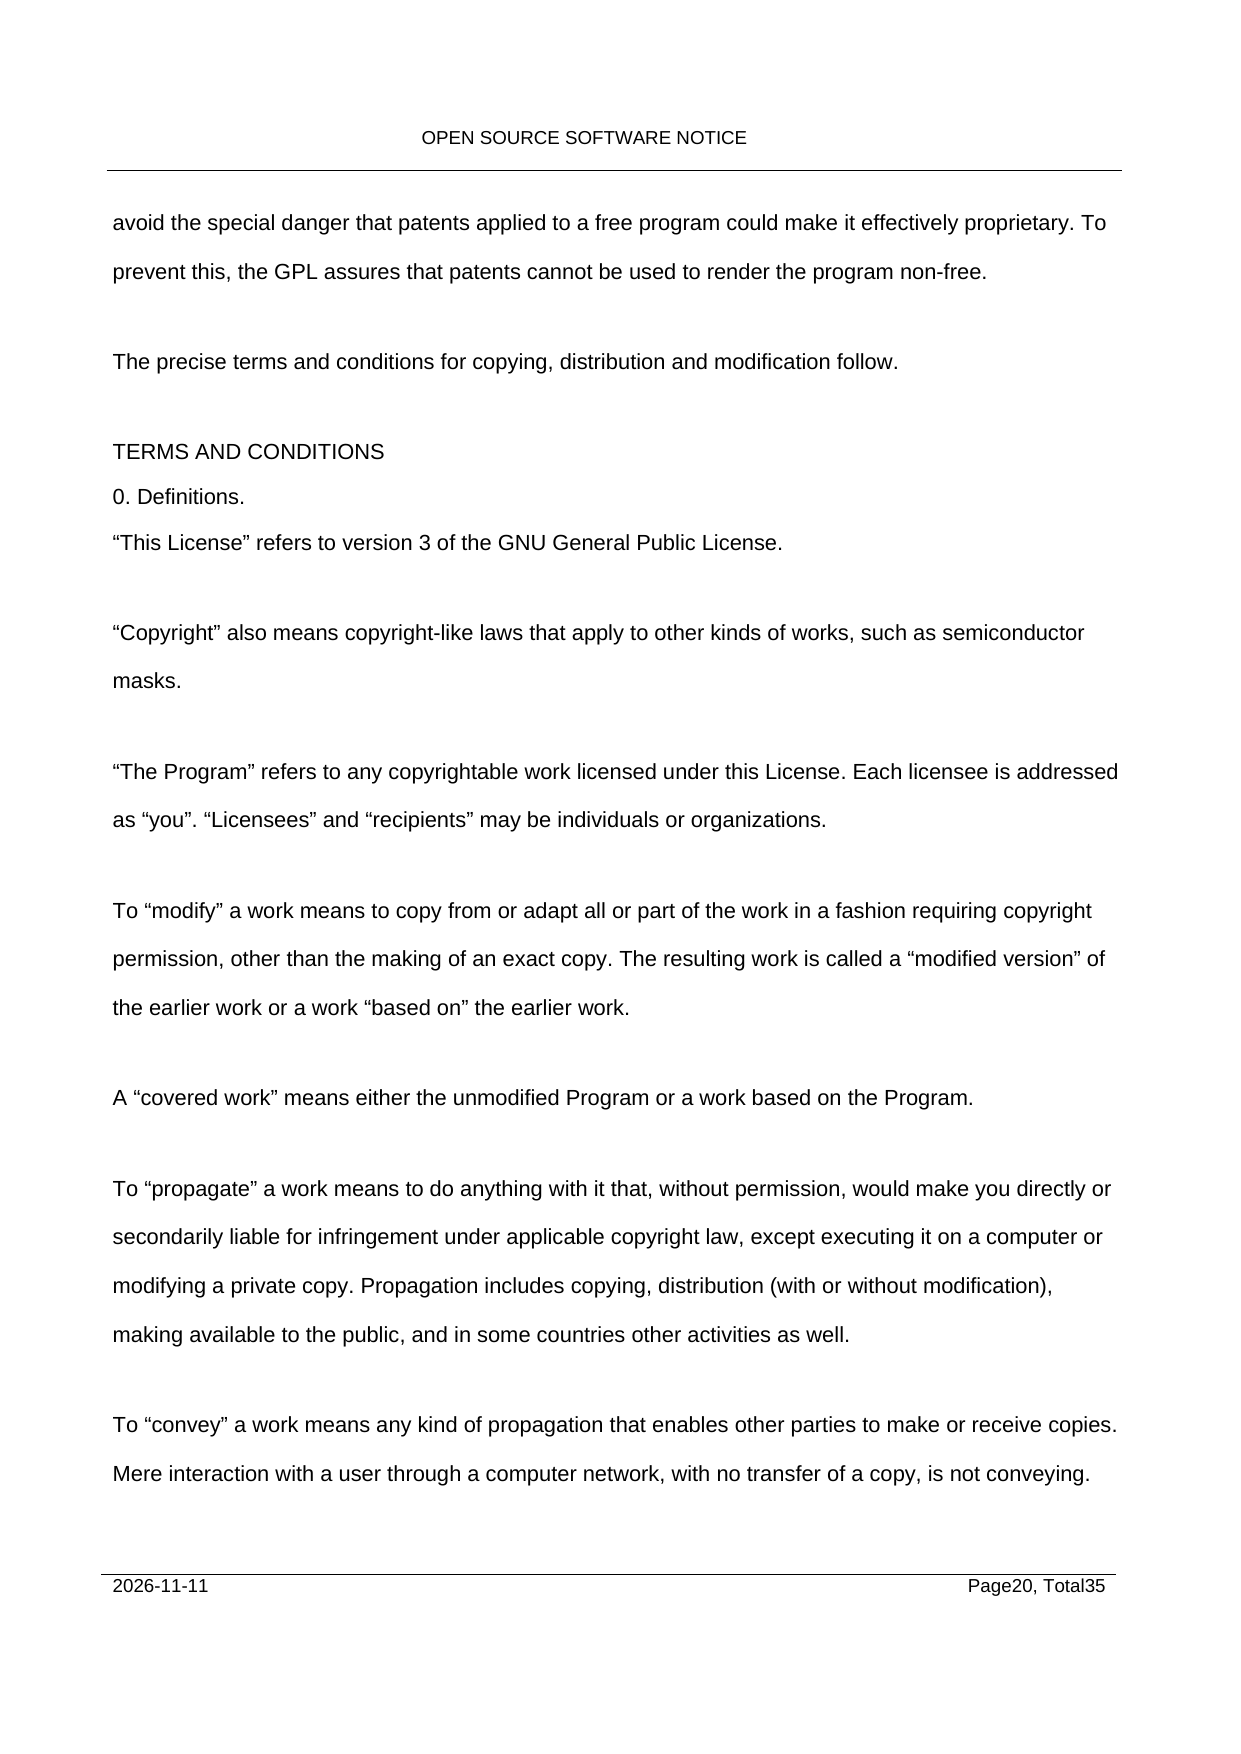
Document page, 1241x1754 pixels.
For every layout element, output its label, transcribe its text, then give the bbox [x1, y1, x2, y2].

text 0. Definitions. [112, 481, 1128, 513]
text To “propagate” a work means to do anything with it that, without permission, would make you directly or secondarily liable for infringement under applicable copyright law, except executing it on a computer or modifying a private copy. Propagation includes copying, distribution (with or without modification), making available to the public, and in some countries other activities as well. [112, 1172, 1128, 1351]
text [112, 206, 1128, 288]
text The precise terms and conditions for copying, distribution and modification follow. [112, 345, 1128, 378]
text A “covered work” means either the unmodified Program or a work based on the Program. [112, 1082, 1128, 1114]
text “The Program” refers to any copyrightable work licensed under this License. Each licensee is addressed as “you”. “Licensees” and “recipients” may be individuals or organizations. [112, 755, 1128, 836]
text To “modify” a work means to copy from or adapt all or part of the work in a fashion requiring copyright permission, other than the making of an exact copy. The resulting work is called a “modified version” of the earlier work or a work “based on” the earlier work. [112, 894, 1128, 1024]
text “Copyright” also means copyright-like laws that apply to other kinds of works, such as semiconductor masks. [112, 616, 1128, 697]
text “This License” refers to version 3 of the GNU General Public License. [112, 526, 1128, 558]
text TERMS AND CONDITIONS [112, 436, 1128, 468]
text To “convey” a work means any kind of propagation that enables other parties to make or receive copies. Mere interaction with a user through a computer network, with no transfer of a copy, is not conveying. [112, 1408, 1128, 1489]
